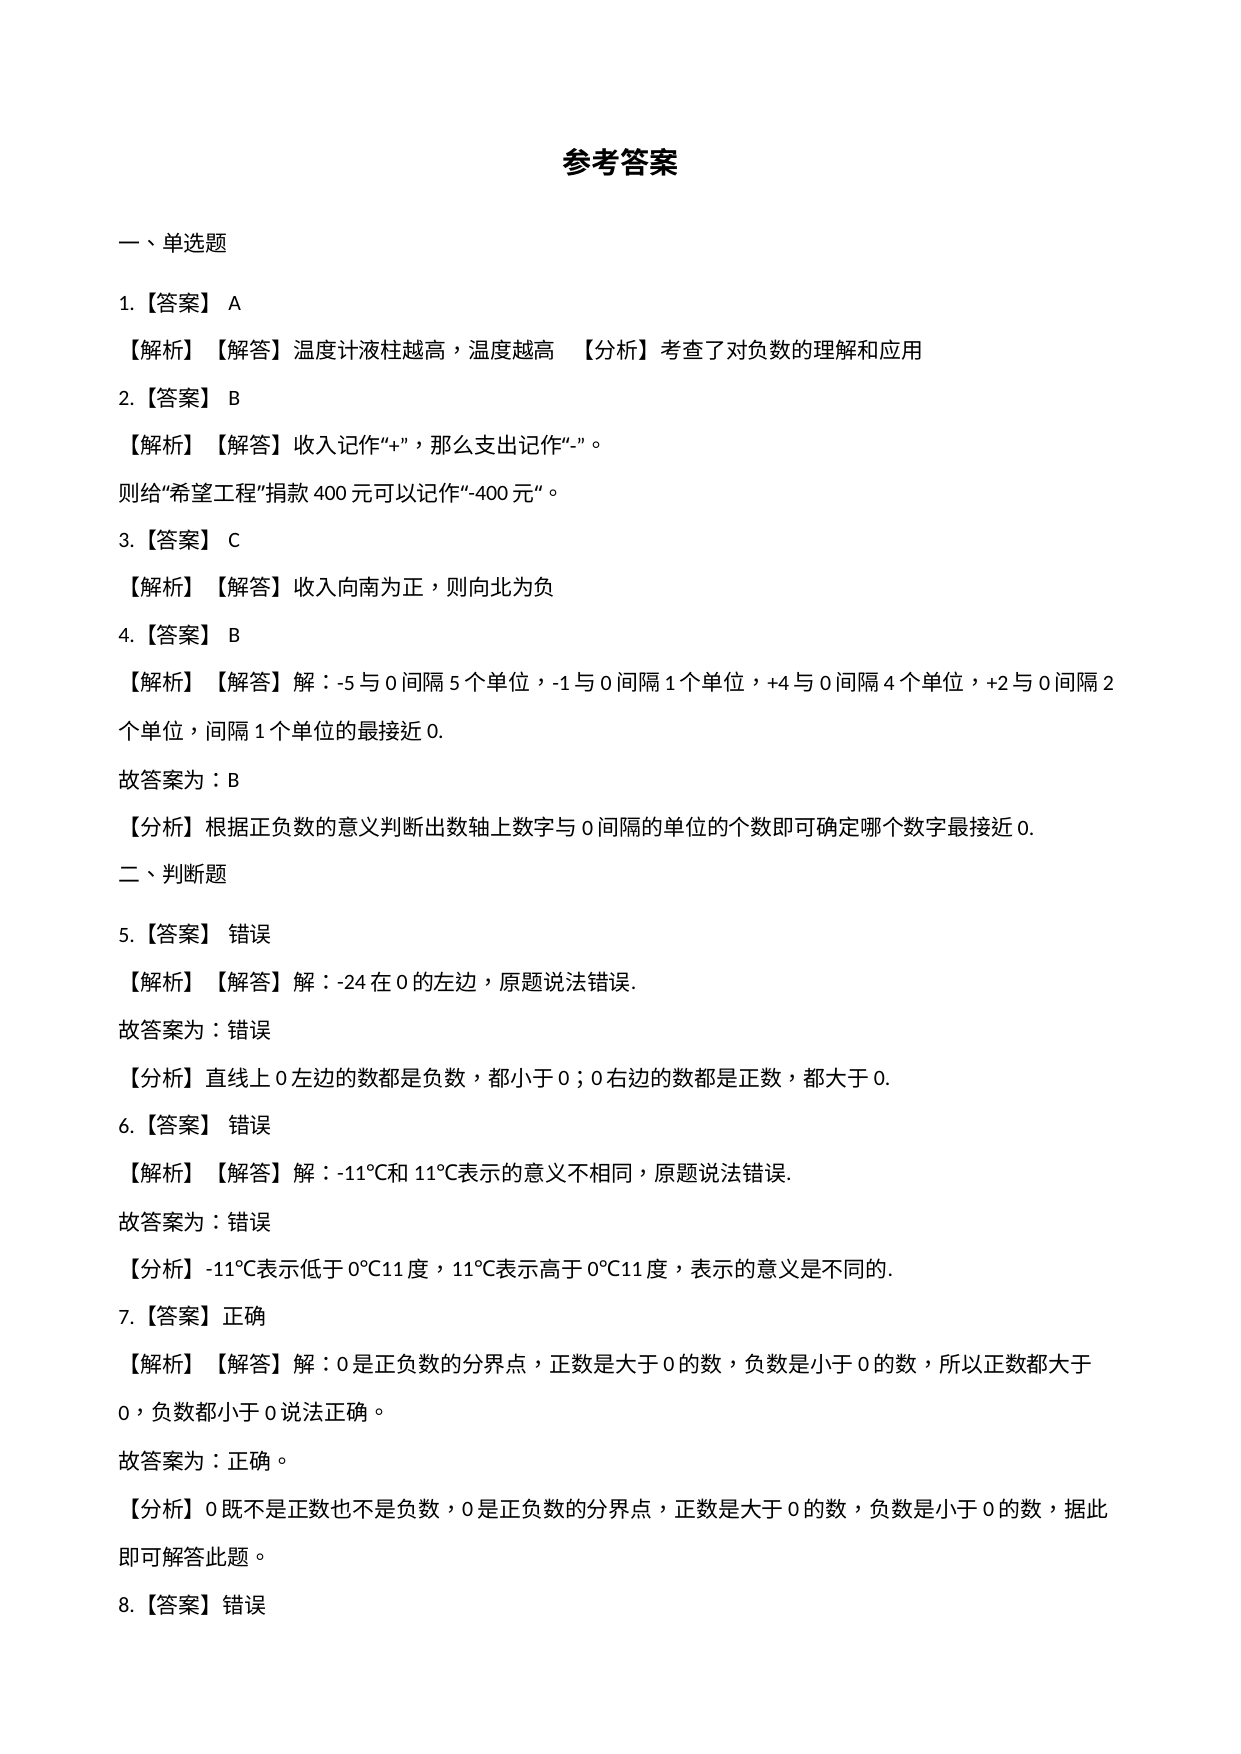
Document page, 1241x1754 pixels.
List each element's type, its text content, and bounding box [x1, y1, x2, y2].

text 5.【答案】 错误 [118, 918, 1122, 951]
text 【解析】【解答】解：-24在0的左边，原题说法错误. 故答案为：错误 [118, 965, 1122, 1047]
text 4.【答案】 B [118, 618, 1122, 651]
text 【解析】【解答】温度计液柱越高，温度越高 【分析】考查了对负数的理解和应用 [118, 334, 1122, 367]
text 【分析】0既不是正数也不是负数，0是正负数的分界点，正数是大于0的数，负数是小于0的数，据此即可解答此题。 [118, 1492, 1122, 1573]
text 8.【答案】错误 [118, 1588, 1122, 1621]
text 【解析】【解答】解：0是正负数的分界点，正数是大于0的数，负数是小于0的数，所以正数都大于0，负数都小于0说法正确。 故答案为：正确。 [118, 1347, 1122, 1477]
text 【解析】【解答】收入向南为正，则向北为负 [118, 571, 1122, 603]
text 2.【答案】 B [118, 381, 1122, 414]
text 7.【答案】正确 [118, 1300, 1122, 1332]
text 1.【答案】 A [118, 287, 1122, 319]
text 【分析】直线上0左边的数都是负数，都小于0；0右边的数都是正数，都大于0. [118, 1062, 1122, 1094]
text 【解析】【解答】解：-11℃和11℃表示的意义不相同，原题说法错误. 故答案为：错误 [118, 1156, 1122, 1238]
text 6.【答案】 错误 [118, 1109, 1122, 1141]
text 3.【答案】 C [118, 524, 1122, 556]
text 【分析】-11℃表示低于0℃11度，11℃表示高于0℃11度，表示的意义是不同的. [118, 1252, 1122, 1285]
text 二、判断题 [118, 858, 1122, 891]
text 参考答案 [118, 129, 1122, 194]
text 【分析】根据正负数的意义判断出数轴上数字与0间隔的单位的个数即可确定哪个数字最接近0. [118, 811, 1122, 843]
text 则给“希望工程”捐款400元可以记作“-400元“。 [118, 476, 1122, 509]
text 【解析】【解答】收入记作“+”，那么支出记作“-”。 [118, 429, 1122, 461]
text 【解析】【解答】解：-5与0间隔5个单位，-1与0间隔1个单位，+4与0间隔4个单位，+2与0间隔2个单位，间隔1个单位的最接近0. 故答案为：B [118, 666, 1122, 796]
text 一、单选题 [118, 227, 1122, 259]
